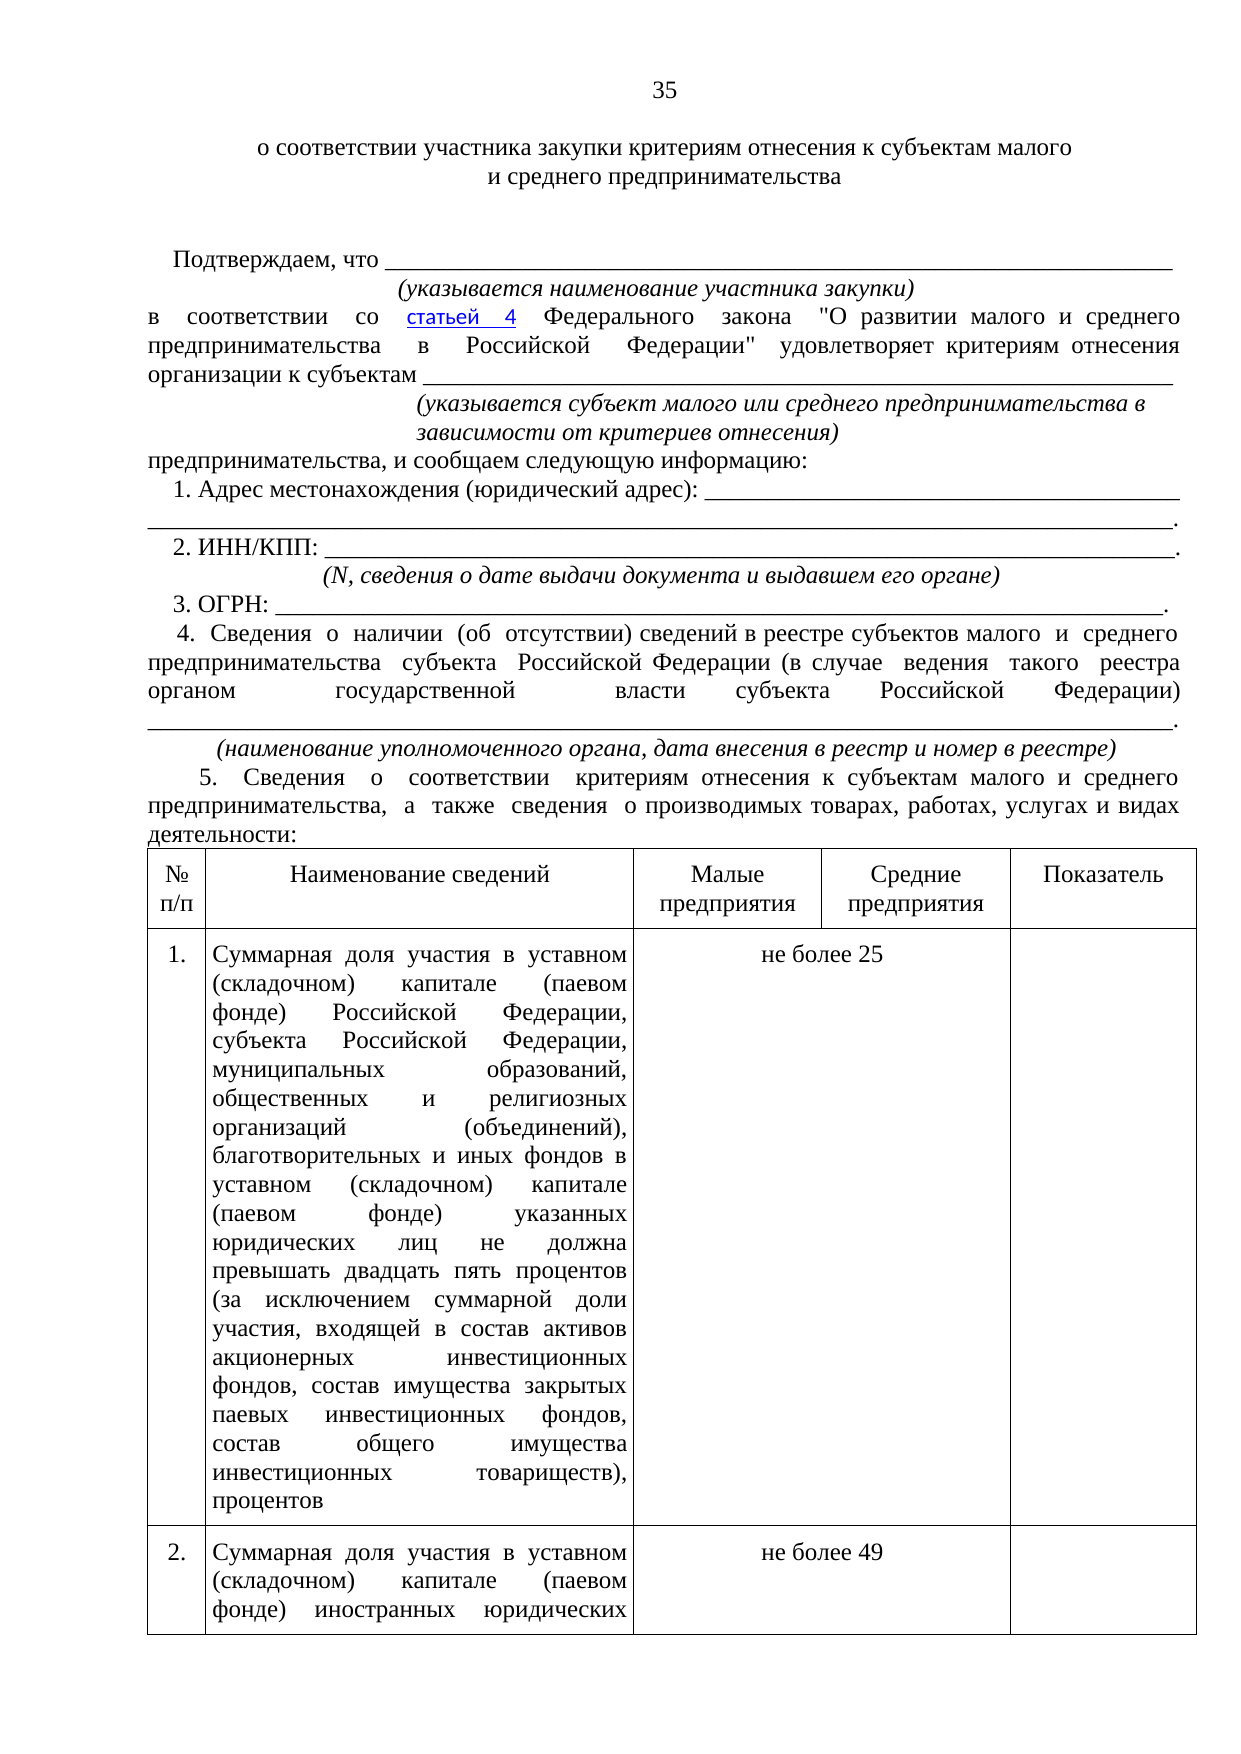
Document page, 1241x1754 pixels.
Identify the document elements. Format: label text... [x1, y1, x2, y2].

text 5. Сведения о соответствии критериям отнесения к субъектам малого и среднего предпринимательства, а также сведения о производимых товарах, работах, услугах и видах деятельности: [148, 762, 1181, 848]
text 3. ОГРН: _______________________________________________________________________. [148, 589, 1181, 618]
table_cell [1011, 1526, 1196, 1633]
table_cell не более 49 [634, 1526, 1010, 1633]
text (наименование уполномоченного органа, дата внесения в реестр и номер в реестре) [148, 733, 1181, 762]
table_cell Суммарная доля участия в уставном (складочном) капитале (паевом фонде) Российской Федерации, субъекта Российской Федерации, муниципальных образований, общественных и религиозных организаций (объединений), благотворительных и иных фондов в уставном (складочном) капитале (паевом фонде) указанных юридических лиц не должна превышать двадцать пять процентов (за исключением суммарной доли участия, входящей в состав активов акционерных инвестиционных фондов, состав имущества закрытых паевых инвестиционных фондов, состав общего имущества инвестиционных товариществ), процентов [206, 929, 633, 1525]
table_cell [1011, 929, 1196, 1525]
text о соответствии участника закупки критериям отнесения к субъектам малого [148, 132, 1181, 161]
table_cell 2. [148, 1526, 205, 1633]
text 1. Адрес местонахождения (юридический адрес): ______________________________________ [148, 474, 1181, 503]
table_header Наименование сведений [206, 849, 633, 928]
table_cell не более 25 [634, 929, 1010, 1525]
table_header № п/п [148, 849, 205, 928]
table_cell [206, 1526, 633, 1633]
table_header Средние предприятия [822, 849, 1010, 928]
text и среднего предпринимательства [148, 161, 1181, 190]
table_header Показатель [1011, 849, 1196, 928]
text 2. ИНН/КПП: ____________________________________________________________________. [148, 532, 1181, 560]
table_header Малые предприятия [634, 849, 821, 928]
table_cell 1. [148, 929, 205, 1525]
text __________________________________________________________________________________. [148, 503, 1181, 532]
text Подтверждаем, что _______________________________________________________________ [148, 244, 1181, 273]
text 4. Сведения о наличии (об отсутствии) сведений в реестре субъектов малого и среднего предпринимательства субъекта Российской Федерации (в случае ведения такого реестра органом государственной власти субъекта Российской Федерации) __________________________________________________________________________________. [148, 618, 1181, 733]
text (N, сведения о дате выдачи документа и выдавшем его органе) [148, 560, 1181, 589]
text в соответствии со статьей 4 Федерального закона "О развитии малого и среднего предпринимательства в Российской Федерации" удовлетворяет критериям отнесения организации к субъектам ____________________________________________________________ [148, 301, 1181, 388]
text (указывается субъект малого или среднего предпринимательства в зависимости от критериев отнесения) [416, 388, 1181, 445]
text предпринимательства, и сообщаем следующую информацию: [148, 445, 1181, 474]
text (указывается наименование участника закупки) [148, 273, 1181, 301]
